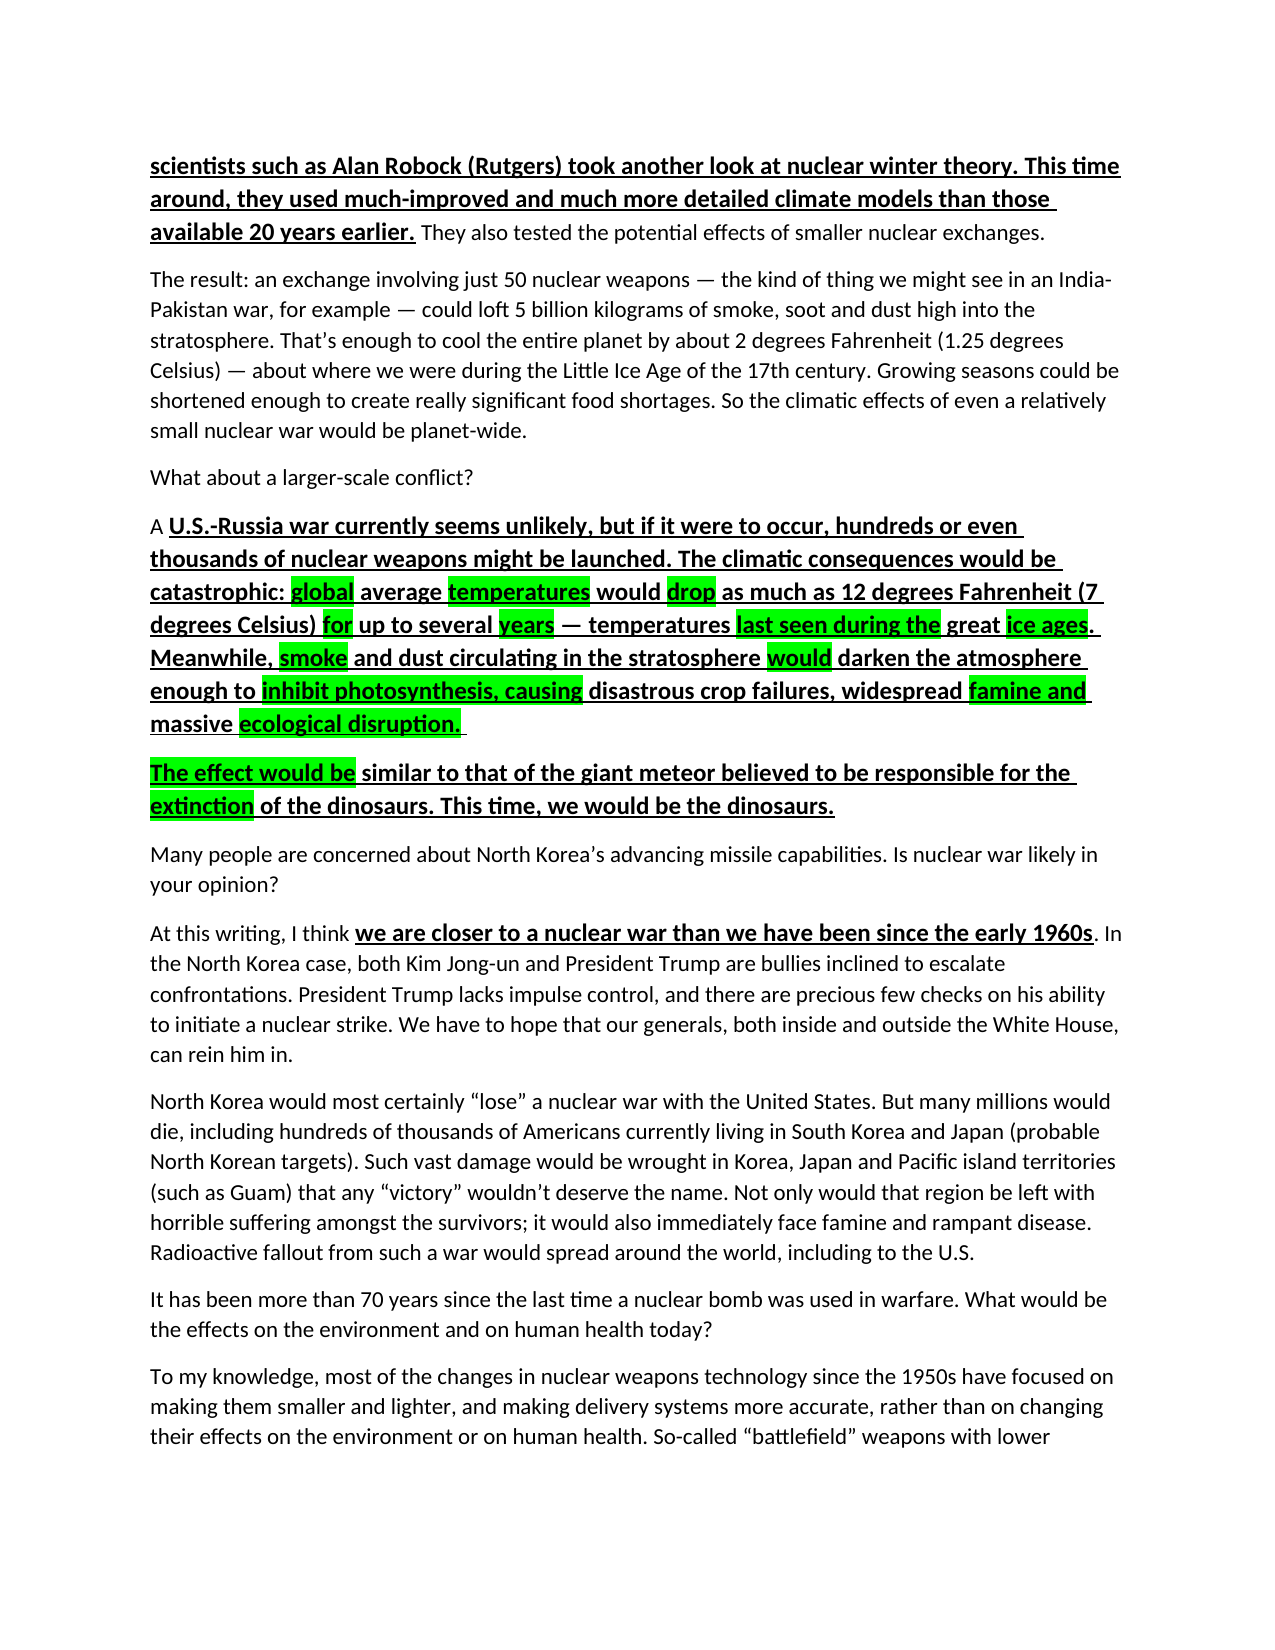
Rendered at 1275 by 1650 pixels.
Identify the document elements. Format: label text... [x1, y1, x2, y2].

text What about a larger-scale conflict? [150, 463, 1125, 491]
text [150, 1362, 1125, 1451]
text The result: an exchange involving just 50 nuclear weapons — the kind of thing we might see in an India-Pakistan war, for example — could loft 5 billion kilograms of smoke, soot and dust high into the stratosphere. That’s enough to cool the entire planet by about 2 degrees Fahrenheit (1.25 degrees Celsius) — about where we were during the Little Ice Age of the 17th century. Growing seasons could be shortened enough to create really significant food shortages. So the climatic effects of even a relatively small nuclear war would be planet-wide. [150, 265, 1125, 444]
text Many people are concerned about North Korea’s advancing missile capabilities. Is nuclear war likely in your opinion? [150, 840, 1125, 898]
text It has been more than 70 years since the last time a nuclear bomb was used in warfare. What would be the effects on the environment and on human health today? [150, 1285, 1125, 1343]
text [150, 150, 1125, 246]
text North Korea would most certainly “lose” a nuclear war with the United States. But many millions would die, including hundreds of thousands of Americans currently living in South Korea and Japan (probable North Korean targets). Such vast damage would be wrought in Korea, Japan and Pacific island territories (such as Guam) that any “victory” wouldn’t deserve the name. Not only would that region be left with horrible suffering amongst the survivors; it would also immediately face famine and rampant disease. Radioactive fallout from such a war would spread around the world, including to the U.S. [150, 1087, 1125, 1266]
text The effect would be similar to that of the giant meteor believed to be responsible for the extinction of the dinosaurs. This time, we would be the dinosaurs. [150, 757, 1125, 821]
text At this writing, I think we are closer to a nuclear war than we have been since the early 1960s. In the North Korea case, both Kim Jong-un and President Trump are bullies inclined to escalate confrontations. President Trump lacks impulse control, and there are precious few checks on his ability to initiate a nuclear strike. We have to hope that our generals, both inside and outside the White House, can rein him in. [150, 917, 1125, 1068]
text A U.S.-Russia war currently seems unlikely, but if it were to occur, hundreds or even thousands of nuclear weapons might be launched. The climatic consequences would be catastrophic: global average temperatures would drop as much as 12 degrees Fahrenheit (7 degrees Celsius) for up to several years — temperatures last seen during the great ice ages. Meanwhile, smoke and dust circulating in the stratosphere would darken the atmosphere enough to inhibit photosynthesis, causing disastrous crop failures, widespread famine and massive ecological disruption. [150, 510, 1125, 738]
